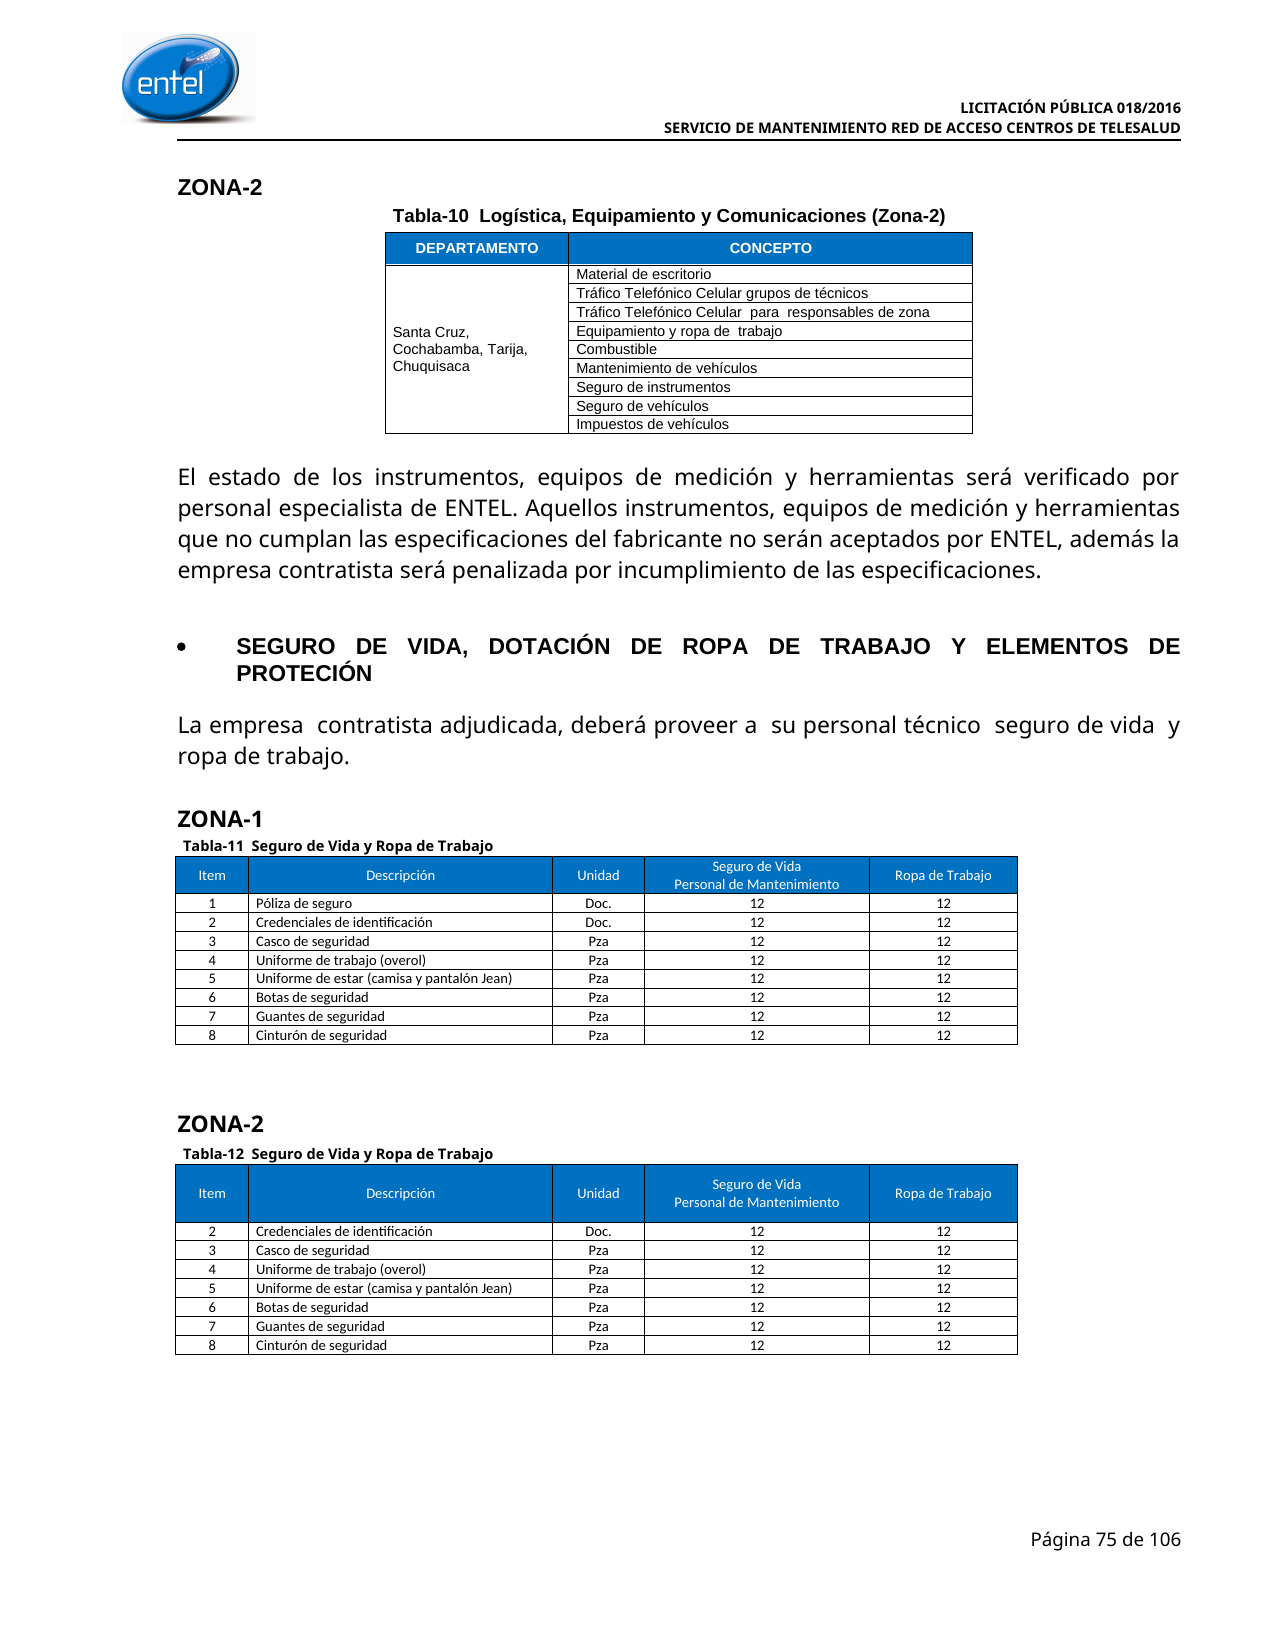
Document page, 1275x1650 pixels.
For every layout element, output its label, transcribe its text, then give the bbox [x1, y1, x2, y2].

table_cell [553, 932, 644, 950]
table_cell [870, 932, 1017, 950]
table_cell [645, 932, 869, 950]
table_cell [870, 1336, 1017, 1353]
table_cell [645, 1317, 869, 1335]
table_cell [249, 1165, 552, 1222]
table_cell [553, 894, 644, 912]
text La empresa contratista adjudicada, deberá proveer a su personal técnico seguro de vida y ropa de trabajo. [177, 709, 1181, 771]
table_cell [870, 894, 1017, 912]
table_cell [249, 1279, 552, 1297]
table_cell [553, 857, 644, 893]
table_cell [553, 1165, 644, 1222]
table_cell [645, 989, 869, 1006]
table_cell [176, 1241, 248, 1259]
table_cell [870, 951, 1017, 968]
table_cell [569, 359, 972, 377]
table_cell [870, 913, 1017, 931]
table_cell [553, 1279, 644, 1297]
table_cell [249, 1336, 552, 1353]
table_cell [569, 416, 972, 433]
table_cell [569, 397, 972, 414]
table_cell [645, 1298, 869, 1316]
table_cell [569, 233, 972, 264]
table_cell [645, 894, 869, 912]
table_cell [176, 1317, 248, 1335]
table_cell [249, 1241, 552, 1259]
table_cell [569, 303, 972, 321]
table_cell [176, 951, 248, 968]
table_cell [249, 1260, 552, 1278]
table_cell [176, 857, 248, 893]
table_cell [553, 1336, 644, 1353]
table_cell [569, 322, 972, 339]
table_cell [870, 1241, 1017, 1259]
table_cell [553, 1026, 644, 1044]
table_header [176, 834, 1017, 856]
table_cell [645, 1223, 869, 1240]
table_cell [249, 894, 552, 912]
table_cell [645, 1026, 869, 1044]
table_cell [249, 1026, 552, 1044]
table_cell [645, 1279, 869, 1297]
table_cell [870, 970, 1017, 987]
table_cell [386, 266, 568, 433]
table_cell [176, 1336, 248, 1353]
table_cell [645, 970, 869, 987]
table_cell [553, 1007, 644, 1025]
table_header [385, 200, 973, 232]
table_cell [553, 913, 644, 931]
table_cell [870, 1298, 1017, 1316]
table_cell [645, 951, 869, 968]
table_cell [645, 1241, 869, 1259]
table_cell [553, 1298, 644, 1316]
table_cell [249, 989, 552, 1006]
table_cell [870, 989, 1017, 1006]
picture [121, 32, 257, 124]
text ZONA-2 [177, 174, 1181, 200]
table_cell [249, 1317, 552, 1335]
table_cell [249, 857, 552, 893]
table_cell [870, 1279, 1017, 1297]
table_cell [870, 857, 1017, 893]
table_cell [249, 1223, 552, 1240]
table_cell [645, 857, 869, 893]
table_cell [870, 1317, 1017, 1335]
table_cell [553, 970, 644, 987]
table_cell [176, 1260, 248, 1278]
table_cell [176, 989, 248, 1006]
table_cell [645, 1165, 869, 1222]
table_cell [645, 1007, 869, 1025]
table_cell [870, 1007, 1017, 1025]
list seguro de vida, dotación de ropa de trabajo y elementos de proteción [177, 633, 1181, 686]
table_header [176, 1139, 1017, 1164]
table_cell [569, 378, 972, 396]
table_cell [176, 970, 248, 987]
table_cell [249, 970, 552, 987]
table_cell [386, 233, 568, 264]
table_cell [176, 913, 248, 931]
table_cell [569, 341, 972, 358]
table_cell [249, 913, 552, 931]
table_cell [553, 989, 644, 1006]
text ZONA-2 [177, 1107, 1181, 1139]
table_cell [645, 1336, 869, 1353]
text El estado de los instrumentos, equipos de medición y herramientas será verificado por personal especialista de ENTEL. Aquellos instrumentos, equipos de medición y herramientas que no cumplan las especificaciones del fabricante no serán aceptados por ENTEL, además la empresa contratista será penalizada por incumplimiento de las especificaciones. [177, 461, 1181, 586]
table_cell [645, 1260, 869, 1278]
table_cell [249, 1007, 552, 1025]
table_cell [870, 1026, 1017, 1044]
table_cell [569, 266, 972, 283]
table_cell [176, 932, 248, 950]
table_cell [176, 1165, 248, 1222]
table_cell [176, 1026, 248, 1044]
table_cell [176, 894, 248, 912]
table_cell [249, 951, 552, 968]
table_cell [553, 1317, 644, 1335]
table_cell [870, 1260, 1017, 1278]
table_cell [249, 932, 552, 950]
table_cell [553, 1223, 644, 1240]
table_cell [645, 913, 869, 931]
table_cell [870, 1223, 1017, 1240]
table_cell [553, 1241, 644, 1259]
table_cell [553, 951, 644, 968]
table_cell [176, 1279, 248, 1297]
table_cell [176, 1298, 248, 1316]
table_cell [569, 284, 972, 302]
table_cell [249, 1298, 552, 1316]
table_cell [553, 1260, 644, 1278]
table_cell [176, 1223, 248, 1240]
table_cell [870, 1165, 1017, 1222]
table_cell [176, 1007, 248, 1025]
text ZONA-1 [177, 802, 1181, 834]
